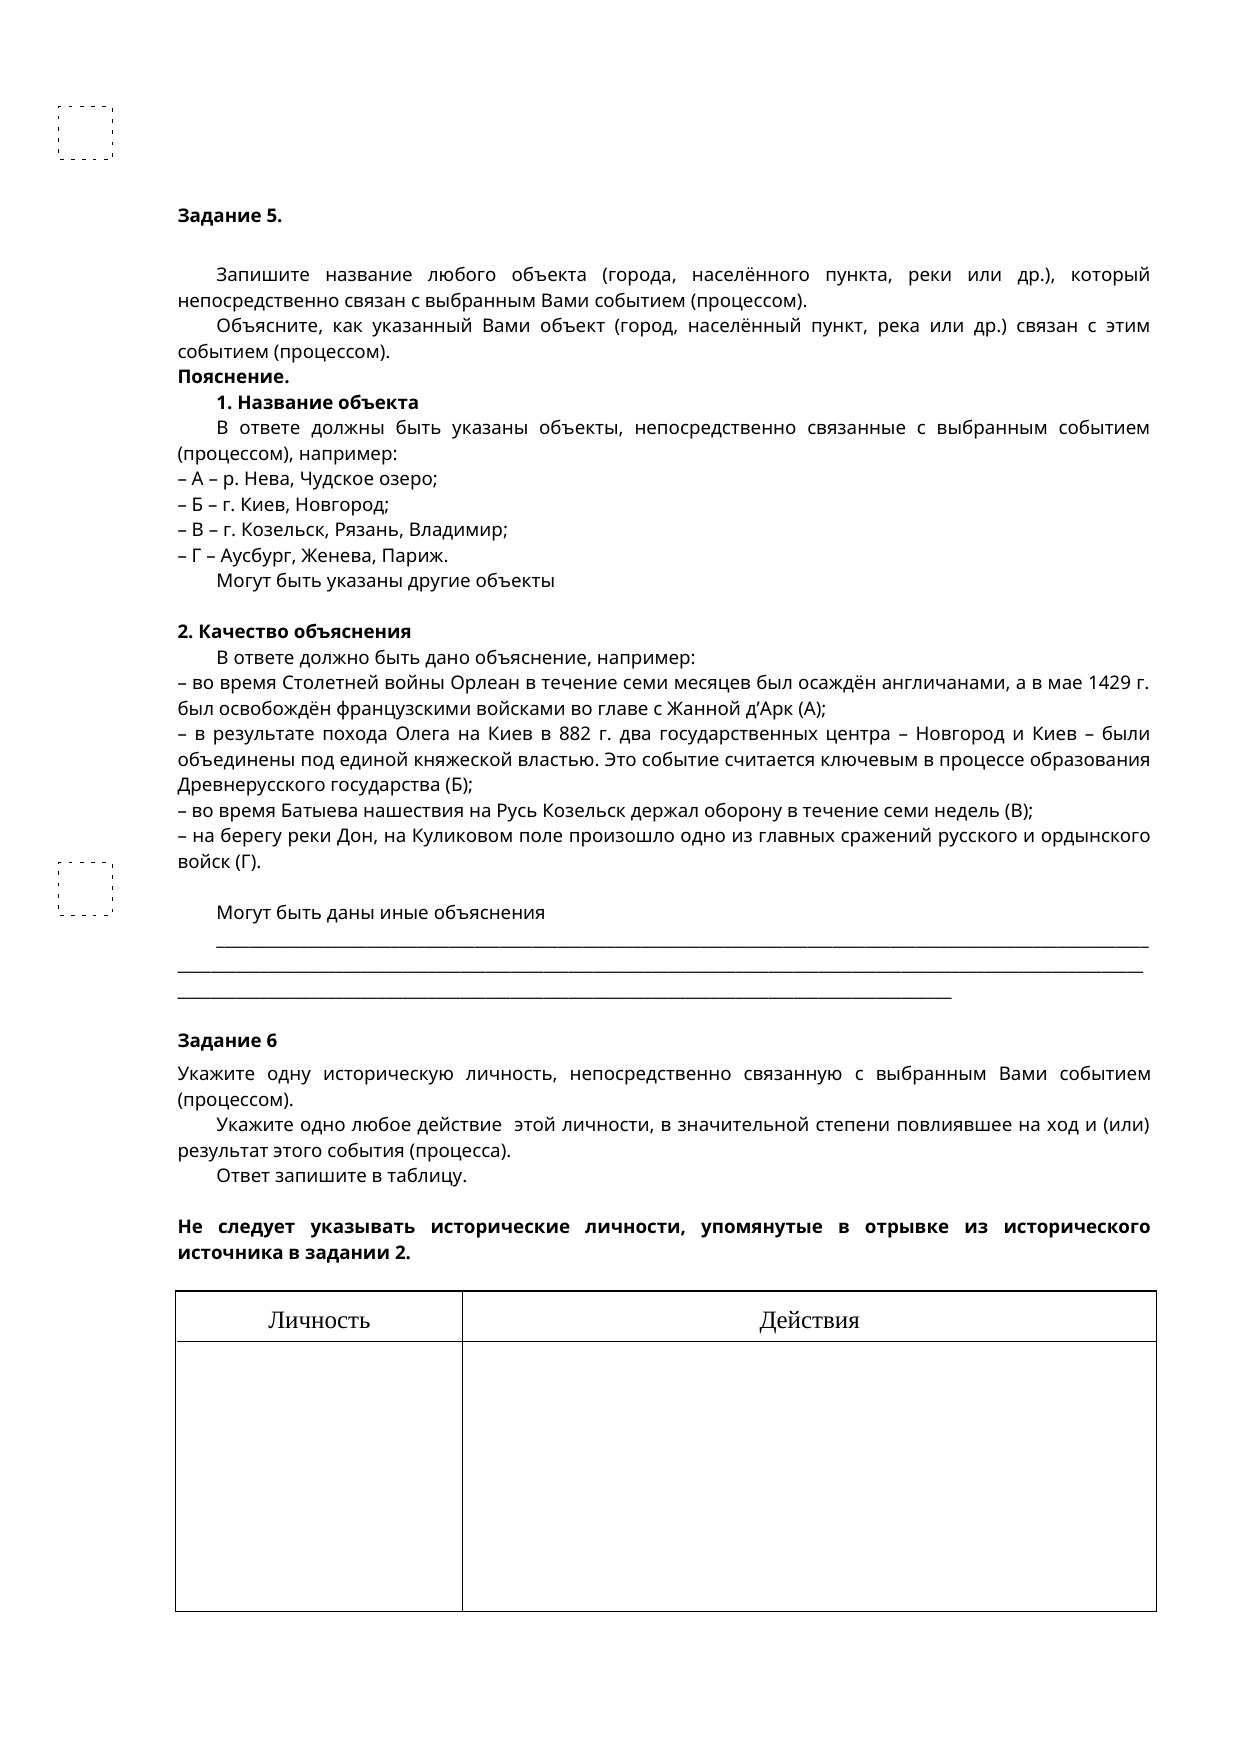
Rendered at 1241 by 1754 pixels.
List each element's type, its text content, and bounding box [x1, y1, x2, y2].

text Задание 5. [177, 202, 1152, 228]
text Объясните, как указанный Вами объект (город, населённый пункт, река или др.) связан с этим событием (процессом). [177, 312, 1152, 363]
text Могут быть указаны другие объекты [177, 568, 1152, 593]
text 2. Качество объяснения [177, 619, 1152, 644]
table_cell [463, 1342, 1156, 1611]
text Ответ запишите в таблицу. [177, 1162, 1152, 1188]
text – в результате похода Олега на Киев в 882 г. два государственных центра – Новгород и Киев – были объединены под единой княжеской властью. Это событие считается ключевым в процессе образования Древнерусского государства (Б); [177, 721, 1152, 797]
text – на берегу реки Дон, на Куликовом поле произошло одно из главных сражений русского и ордынского войск (Г). [177, 823, 1152, 874]
text Укажите одну историческую личность, непосредственно связанную с выбранным Вами событием (процессом). [177, 1060, 1152, 1111]
text В ответе должно быть дано объяснение, например: [177, 644, 1152, 670]
text В ответе должны быть указаны объекты, непосредственно связанные с выбранным событием (процессом), например: [177, 414, 1152, 466]
table_header Личность [176, 1292, 462, 1341]
text Пояснение. [177, 363, 1152, 389]
table_cell [176, 1342, 462, 1611]
text – во время Столетней войны Орлеан в течение семи месяцев был осаждён англичанами, а в мае 1429 г. был освобождён французскими войсками во главе с Жанной д’Арк (А); [177, 670, 1152, 721]
text 1. Название объекта [177, 389, 1152, 414]
text Укажите одно любое действие этой личности, в значительной степени повлиявшее на ход и (или) результат этого события (процесса). [177, 1111, 1152, 1162]
text Могут быть даны иные объяснения [177, 899, 1152, 925]
text – Г – Аусбург, Женева, Париж. [177, 542, 1152, 568]
text _________________________________________________________________________________________________________________________________________________________________________________________________________________________________________________________________________________________________________________________________ [177, 925, 1152, 1001]
text Задание 6 [177, 1027, 1152, 1052]
text – во время Батыева нашествия на Русь Козельск держал оборону в течение семи недель (В); [177, 797, 1152, 823]
text – Б – г. Киев, Новгород; [177, 491, 1152, 517]
text – А – р. Нева, Чудское озеро; [177, 466, 1152, 491]
text Запишите название любого объекта (города, населённого пункта, реки или др.), который непосредственно связан с выбранным Вами событием (процессом). [177, 261, 1152, 312]
text – В – г. Козельск, Рязань, Владимир; [177, 517, 1152, 542]
table_header Действия [463, 1292, 1156, 1341]
text Не следует указывать исторические личности, упомянутые в отрывке из исторического источника в задании 2. [177, 1213, 1152, 1264]
